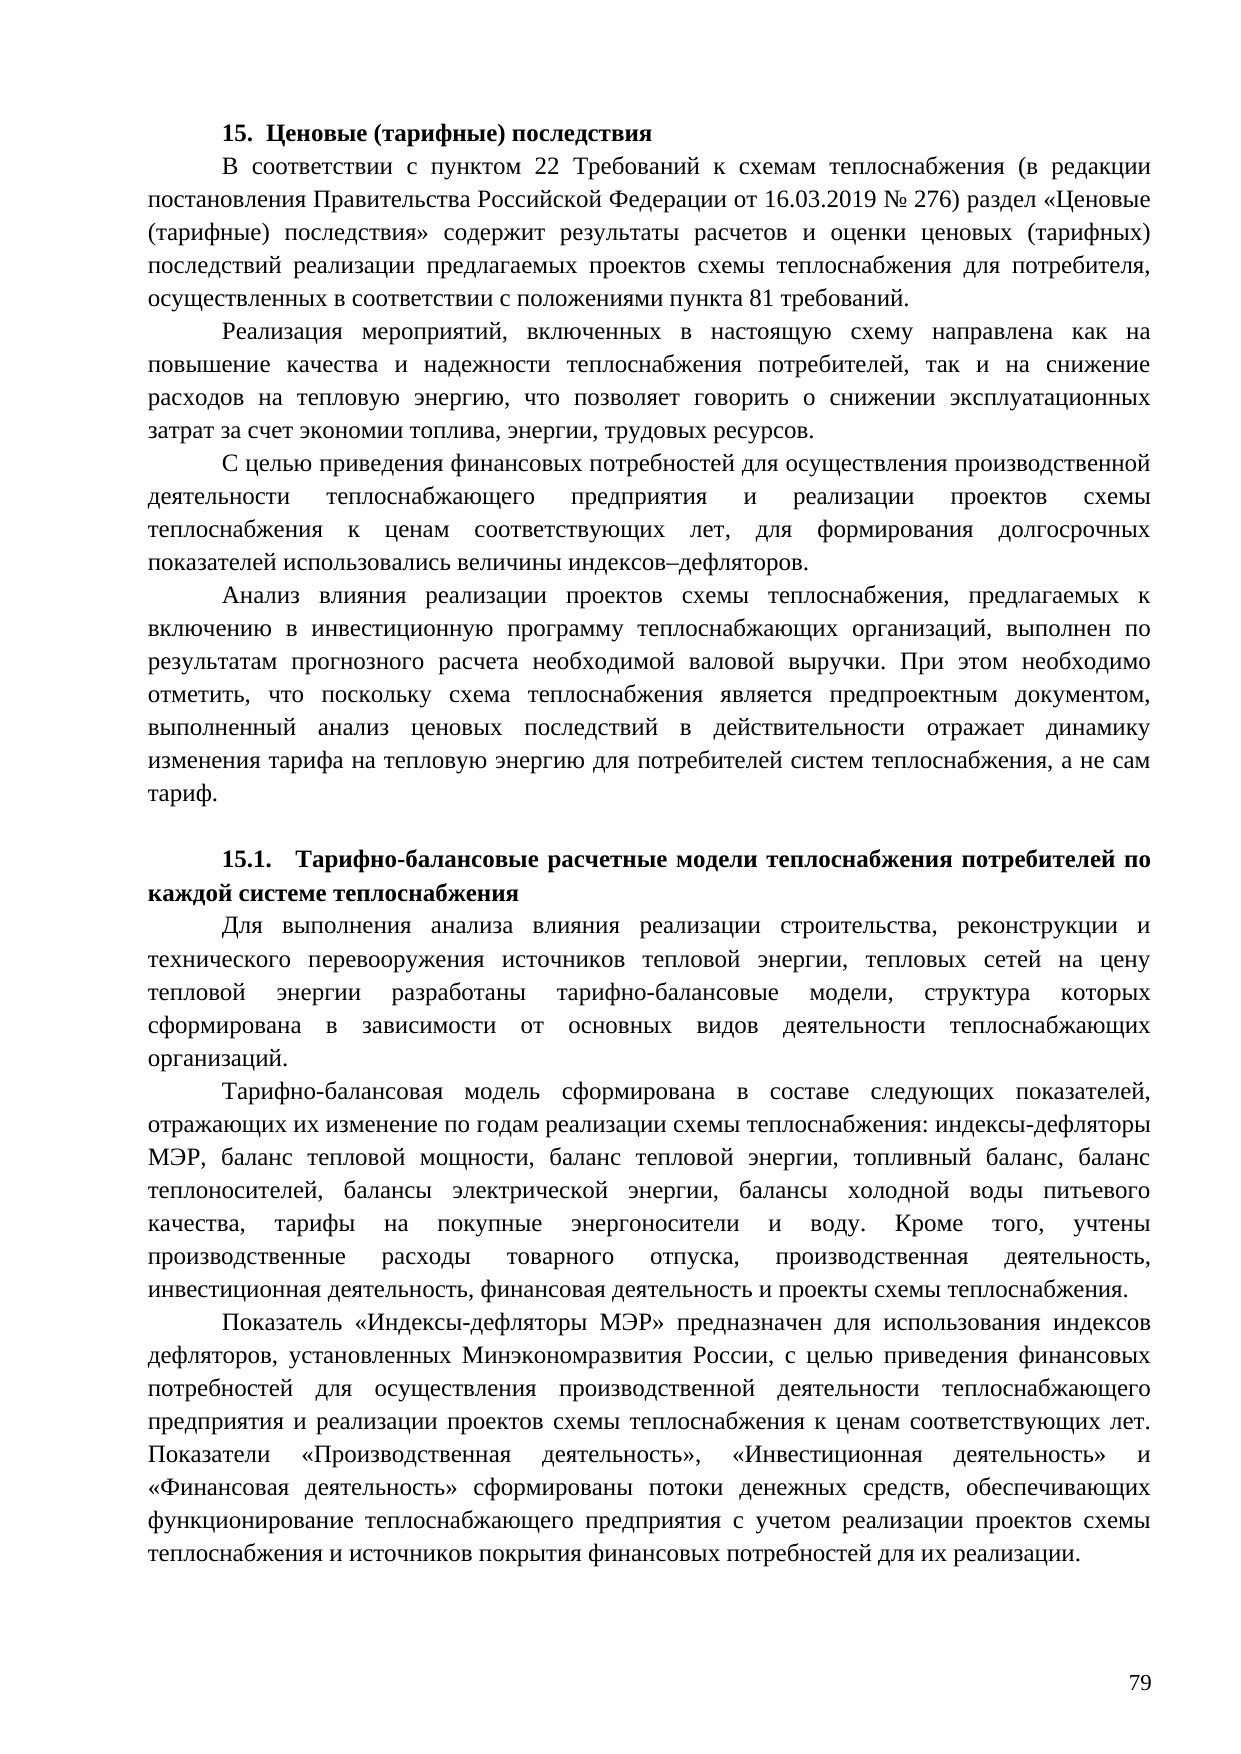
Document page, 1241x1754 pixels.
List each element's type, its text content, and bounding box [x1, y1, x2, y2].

list Тарифно-балансовые расчетные модели теплоснабжения потребителей по каждой системе теплоснабжения [148, 844, 1152, 906]
text Тарифно-балансовая модель сформирована в составе следующих показателей, отражающих их изменение по годам реализации схемы теплоснабжения: индексы-дефляторы МЭР, баланс тепловой мощности, баланс тепловой энергии, топливный баланс, баланс теплоносителей, балансы электрической энергии, балансы холодной воды питьевого качества, тарифы на покупные энергоносители и воду. Кроме того, учтены производственные расходы товарного отпуска, производственная деятельность, инвестиционная деятельность, финансовая деятельность и проекты схемы теплоснабжения. [148, 1076, 1152, 1303]
text С целью приведения финансовых потребностей для осуществления производственной деятельности теплоснабжающего предприятия и реализации проектов схемы теплоснабжения к ценам соответствующих лет, для формирования долгосрочных показателей использовались величины индексов–дефляторов. [148, 448, 1152, 576]
text В соответствии с пунктом 22 Требований к схемам теплоснабжения (в редакции постановления Правительства Российской Федерации от 16.03.2019 № 276) раздел «Ценовые (тарифные) последствия» содержит результаты расчетов и оценки ценовых (тарифных) последствий реализации предлагаемых проектов схемы теплоснабжения для потребителя, осуществленных в соответствии с положениями пункта 81 требований. [148, 151, 1152, 312]
text Показатель «Индексы-дефляторы МЭР» предназначен для использования индексов дефляторов, установленных Минэкономразвития России, с целью приведения финансовых потребностей для осуществления производственной деятельности теплоснабжающего предприятия и реализации проектов схемы теплоснабжения к ценам соответствующих лет. Показатели «Производственная деятельность», «Инвестиционная деятельность» и «Финансовая деятельность» сформированы потоки денежных средств, обеспечивающих функционирование теплоснабжающего предприятия с учетом реализации проектов схемы теплоснабжения и источников покрытия финансовых потребностей для их реализации. [148, 1307, 1152, 1567]
text Анализ влияния реализации проектов схемы теплоснабжения, предлагаемых к включению в инвестиционную программу теплоснабжающих организаций, выполнен по результатам прогнозного расчета необходимой валовой выручки. При этом необходимо отметить, что поскольку схема теплоснабжения является предпроектным документом, выполненный анализ ценовых последствий в действительности отражает динамику изменения тарифа на тепловую энергию для потребителей систем теплоснабжения, а не сам тариф. [148, 580, 1152, 807]
text Для выполнения анализа влияния реализации строительства, реконструкции и технического перевооружения источников тепловой энергии, тепловых сетей на цену тепловой энергии разработаны тарифно-балансовые модели, структура которых сформирована в зависимости от основных видов деятельности теплоснабжающих организаций. [148, 911, 1152, 1071]
text Реализация мероприятий, включенных в настоящую схему направлена как на повышение качества и надежности теплоснабжения потребителей, так и на снижение расходов на тепловую энергию, что позволяет говорить о снижении эксплуатационных затрат за счет экономии топлива, энергии, трудовых ресурсов. [148, 316, 1152, 444]
list Ценовые (тарифные) последствия [148, 118, 1152, 147]
